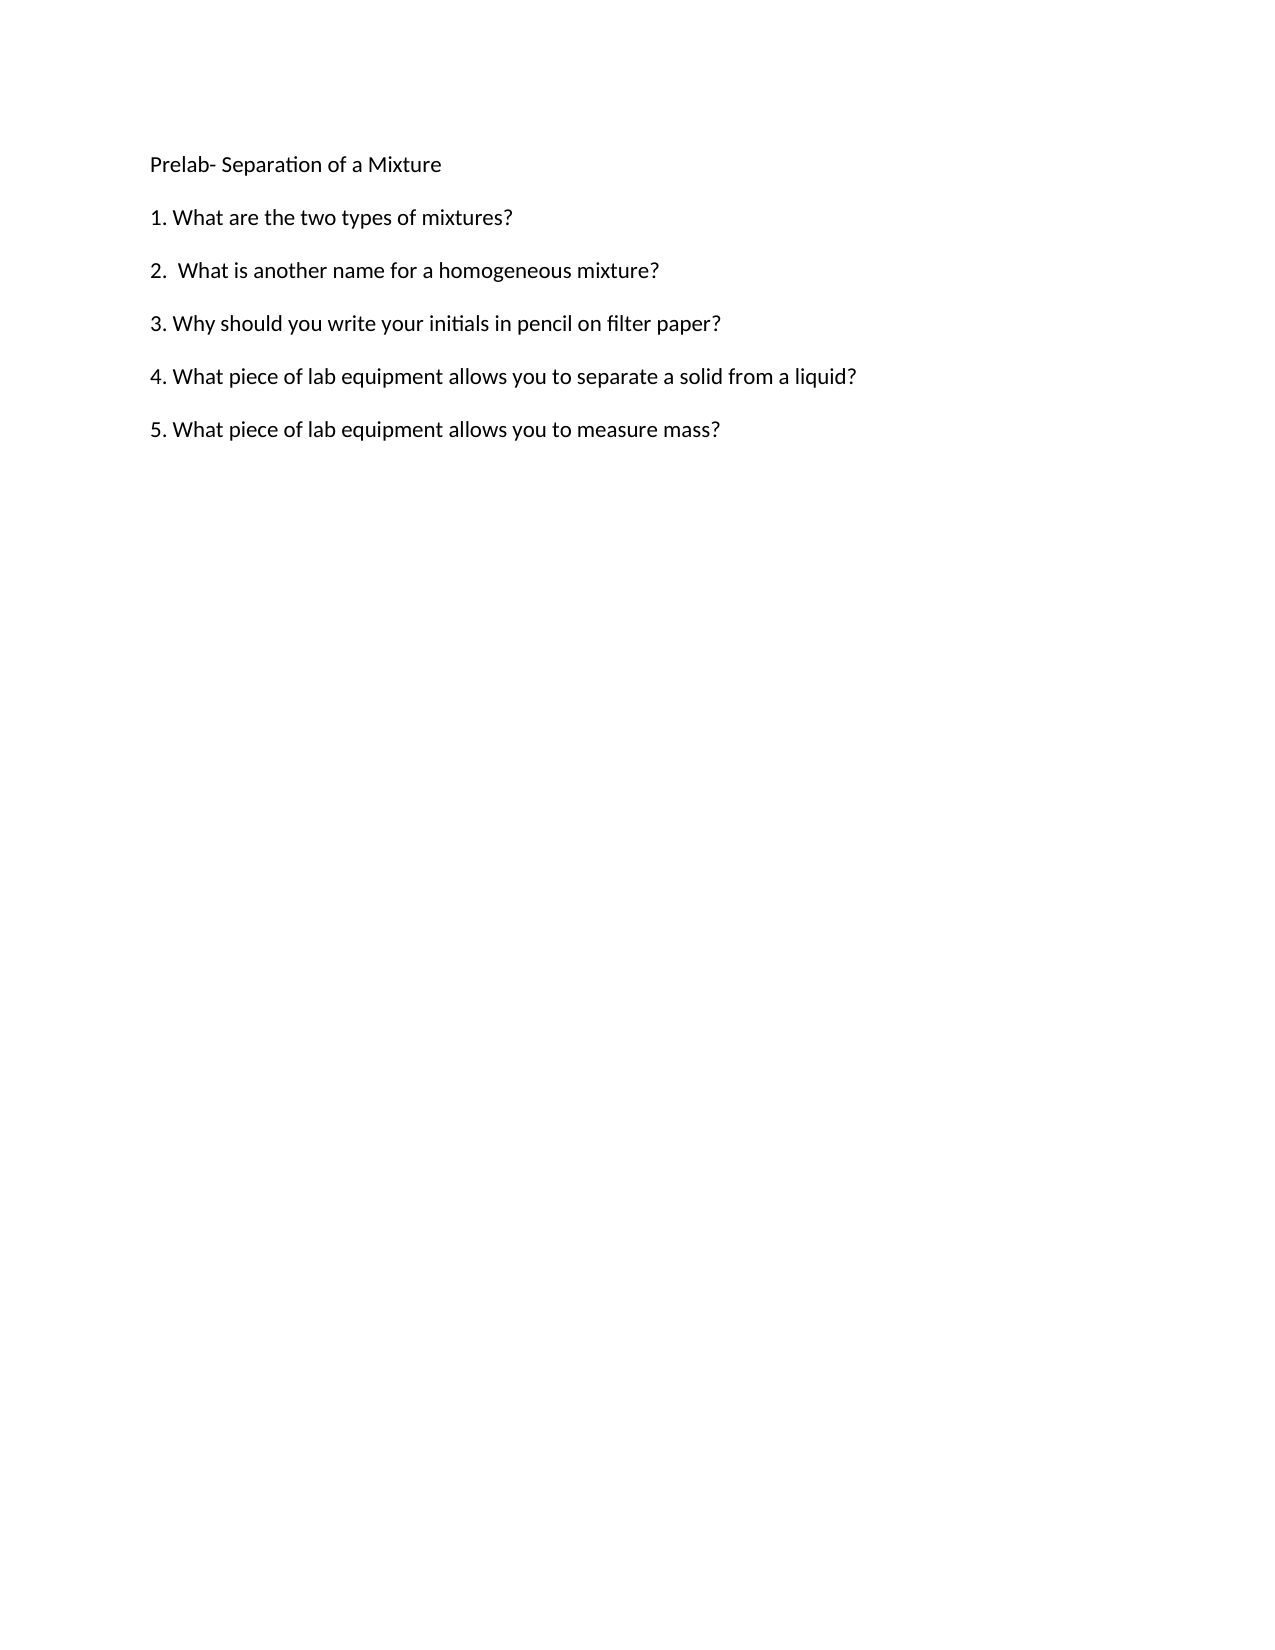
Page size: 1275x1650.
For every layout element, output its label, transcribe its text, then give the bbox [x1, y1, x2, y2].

text 3. Why should you write your initials in pencil on filter paper? [150, 309, 1125, 337]
text Prelab- Separation of a Mixture [150, 150, 1125, 178]
text 1. What are the two types of mixtures? [150, 203, 1125, 231]
text 4. What piece of lab equipment allows you to separate a solid from a liquid? [150, 362, 1125, 390]
text 2. What is another name for a homogeneous mixture? [150, 256, 1125, 284]
text 5. What piece of lab equipment allows you to measure mass? [150, 415, 1125, 443]
